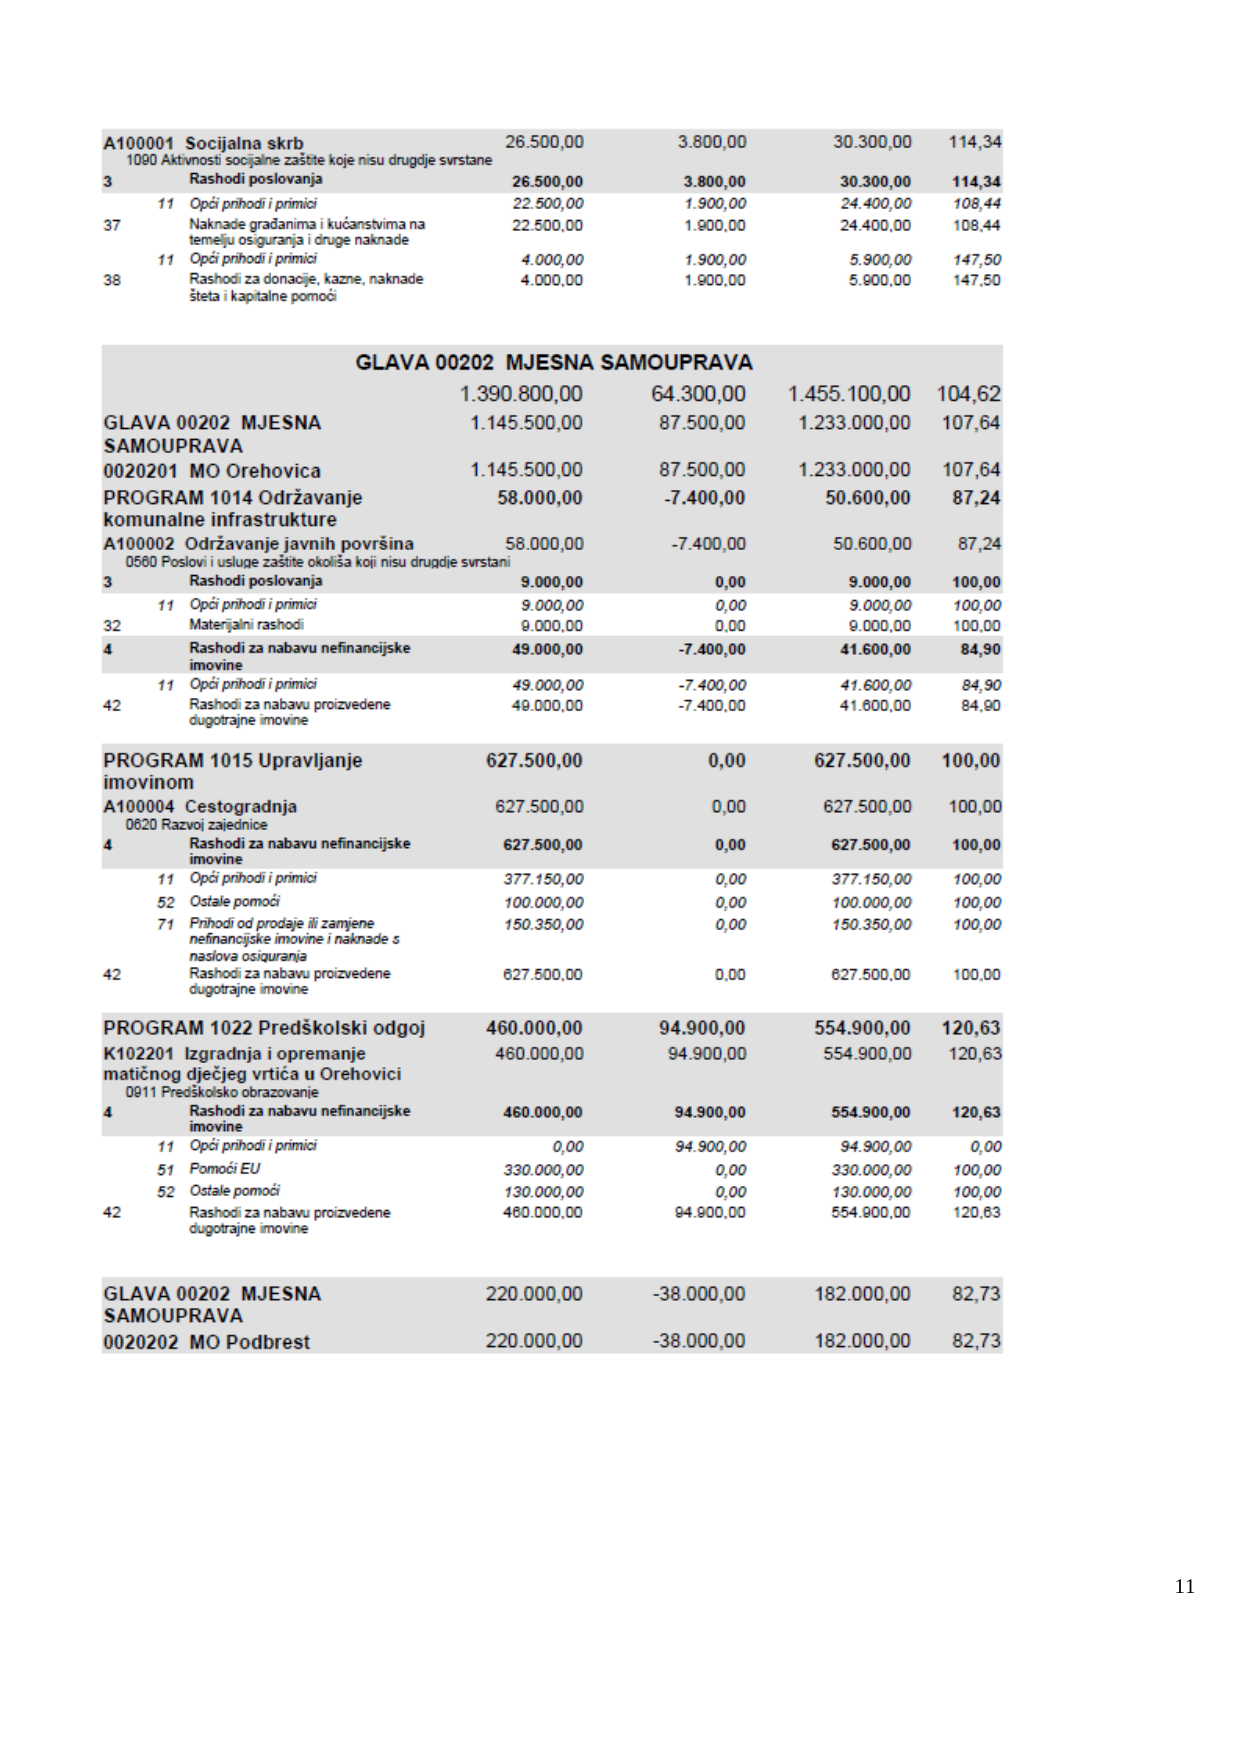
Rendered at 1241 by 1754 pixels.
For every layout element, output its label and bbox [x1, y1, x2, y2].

picture [88, 124, 1019, 1368]
